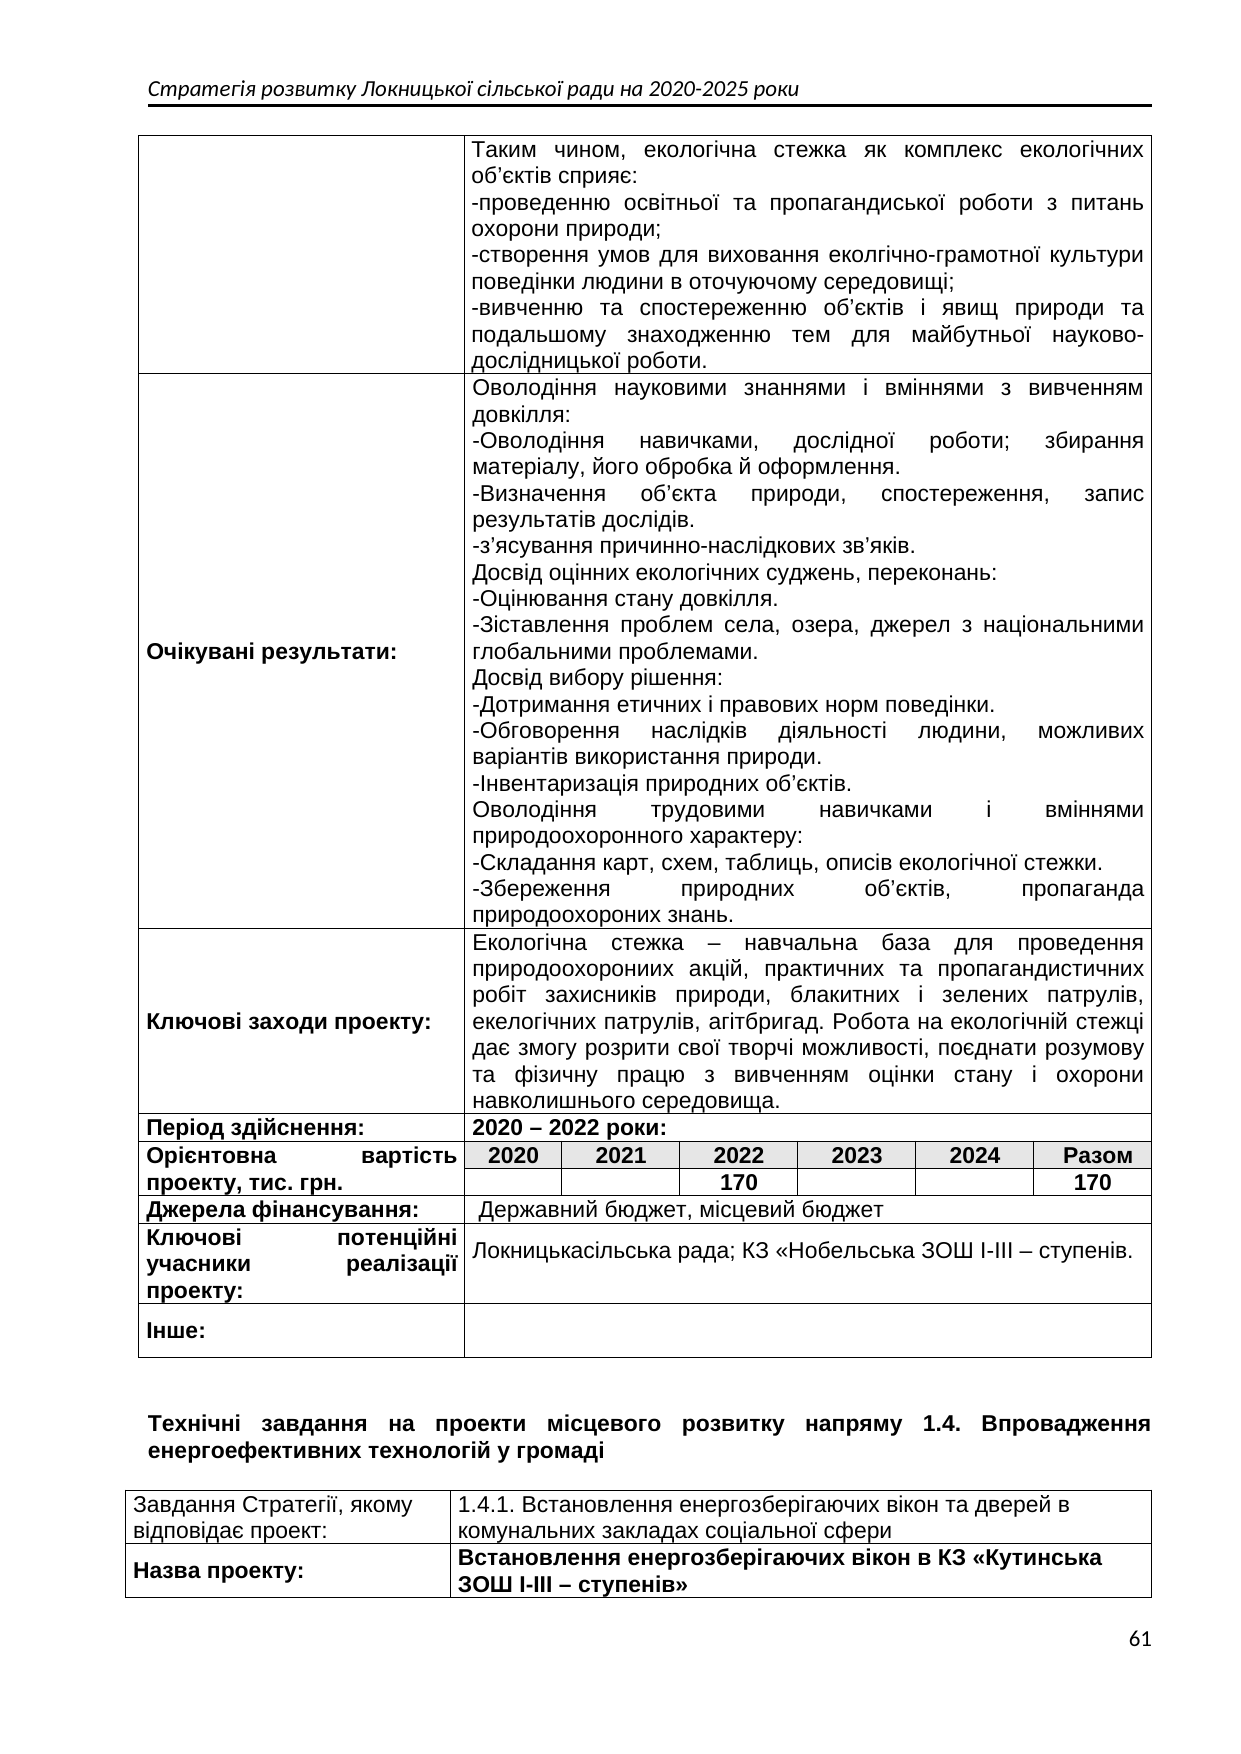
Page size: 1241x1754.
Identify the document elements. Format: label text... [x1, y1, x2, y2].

table_cell 2023 [798, 1142, 915, 1168]
table_cell Орієнтовна вартість проекту, тис. грн. [139, 1142, 464, 1195]
table_cell [798, 1169, 915, 1195]
table_cell 170 [1034, 1169, 1151, 1195]
table_cell [465, 1169, 561, 1195]
table_cell [916, 1169, 1033, 1195]
table_header 1.4.1. Встановлення енергозберігаючих вікон та дверей в комунальних закладах соціальної сфери [451, 1491, 1151, 1543]
table_cell 2020 – 2022 роки: [465, 1114, 1151, 1141]
table_cell Інше: [139, 1304, 464, 1357]
table_cell 2022 [680, 1142, 797, 1168]
table_cell 2020 [465, 1142, 561, 1168]
table_header Завдання Стратегії, якому відповідає проект: [126, 1491, 450, 1543]
table_cell Екологічна стежка – навчальна база для проведення природоохорониих акцій, практичних та пропагандистичних робіт захисників природи, блакитних і зелених патрулів, екелогічних патрулів, агітбригад. Робота на екологічній стежці дає змогу розрити свої творчі можливості, поєднати розумову та фізичну працю з вивченням оцінки стану і охорони навколишнього середовища. [465, 929, 1151, 1113]
table_cell [562, 1169, 679, 1195]
table_cell Назва проекту: [126, 1544, 450, 1597]
text Технічні завдання на проекти місцевого розвитку напряму 1.4. Впровадження енергоефективних технологій у громаді [148, 1410, 1152, 1463]
table_cell Очікувані результати: [139, 374, 464, 928]
table_cell 2024 [916, 1142, 1033, 1168]
table_cell Державний бюджет, місцевий бюджет [465, 1196, 1151, 1223]
table_cell [465, 1304, 1151, 1357]
table_cell 2021 [562, 1142, 679, 1168]
table_cell Ключові потенційні учасники реалізації проекту: [139, 1224, 464, 1303]
table_cell Встановлення енергозберігаючих вікон в КЗ «Кутинська ЗОШ І-ІІІ – ступенів» [451, 1544, 1151, 1597]
table_cell Оволодіння науковими знаннями і вміннями з вивченням довкілля: -Оволодіння навичками, дослідної роботи; збирання матеріалу, його обробка й оформлення. -Визначення об’єкта природи, спостереження, запис результатів дослідів. -з’ясування причинно-наслідкових зв’яків. Досвід оцінних екологічних суджень, переконань: -Оцінювання стану довкілля. -Зіставлення проблем села, озера, джерел з національними глобальними проблемами. Досвід вибору рішення: -Дотримання етичних і правових норм поведінки. -Обговорення наслідків діяльності людини, можливих варіантів використання природи. -Інвентаризація природних об’єктів. Оволодіння трудовими навичками і вміннями природоохоронного характеру: -Складання карт, схем, таблиць, описів екологічної стежки. -Збереження природних об’єктів, пропаганда природоохороних знань. [465, 374, 1151, 928]
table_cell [465, 136, 1151, 373]
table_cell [139, 136, 464, 373]
table_cell Разом [1034, 1142, 1151, 1168]
table_cell Ключові заходи проекту: [139, 929, 464, 1113]
table_cell Період здійснення: [139, 1114, 464, 1141]
table_cell Локницькасільська рада; КЗ «Нобельська ЗОШ І-ІІІ – ступенів. [465, 1224, 1151, 1303]
table_cell 170 [680, 1169, 797, 1195]
table_cell Джерела фінансування: [139, 1196, 464, 1223]
